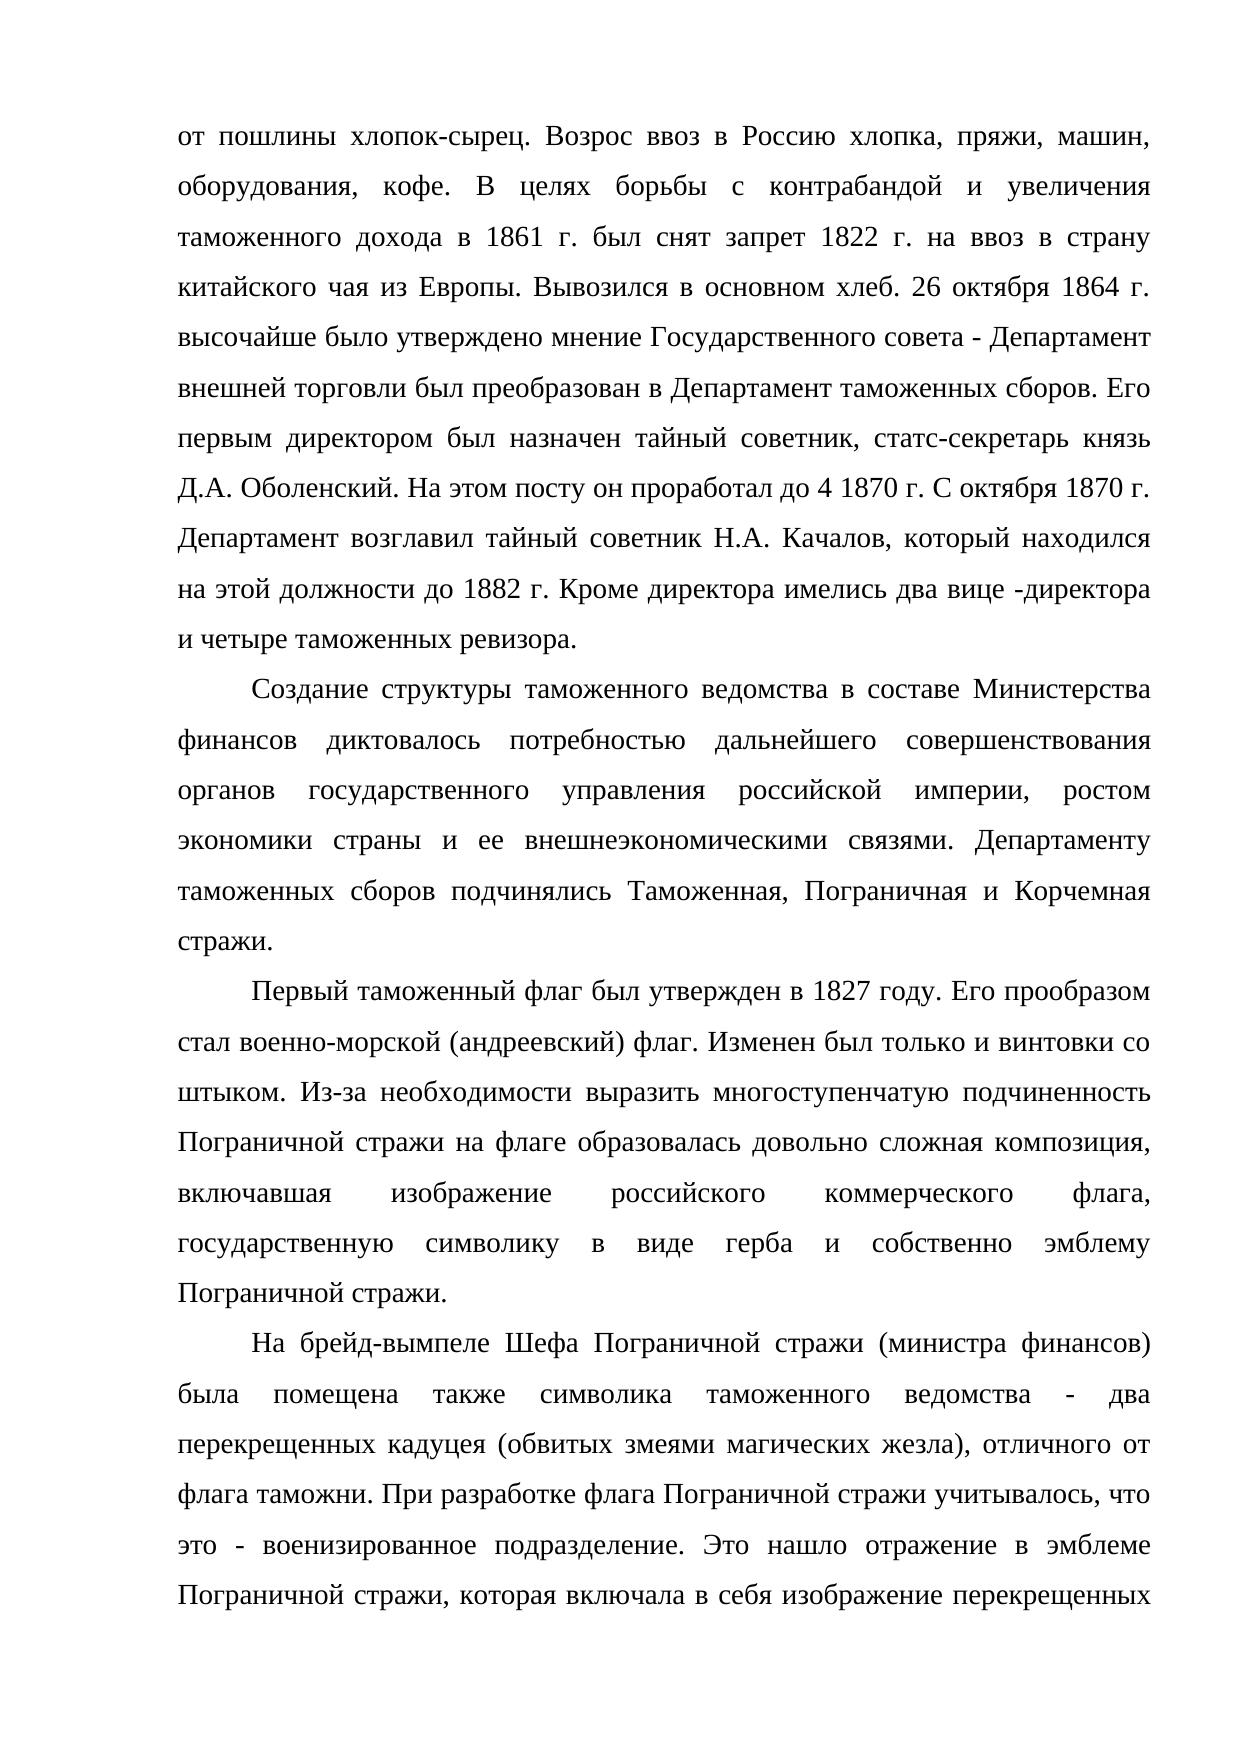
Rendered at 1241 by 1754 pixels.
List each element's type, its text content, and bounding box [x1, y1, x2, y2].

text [177, 118, 1152, 655]
text Создание структуры таможенного ведомства в составе Министерства финансов диктовалось потребностью дальнейшего совершенствования органов государственного управления российской империи, ростом экономики страны и ее внешнеэкономическими связями. Департаменту таможенных сборов подчинялись Таможенная, Пограничная и Корчемная стражи. [177, 672, 1152, 957]
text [177, 1326, 1152, 1611]
text Первый таможенный флаг был утвержден в 1827 году. Его прообразом стал военно-морской (андреевский) флаг. Изменен был только и винтовки со штыком. Из-за необходимости выразить многоступенчатую подчиненность Пограничной стражи на флаге образовалась довольно сложная композиция, включавшая изображение российского коммерческого флага, государственную символику в виде герба и собственно эмблему Пограничной стражи. [177, 973, 1152, 1309]
